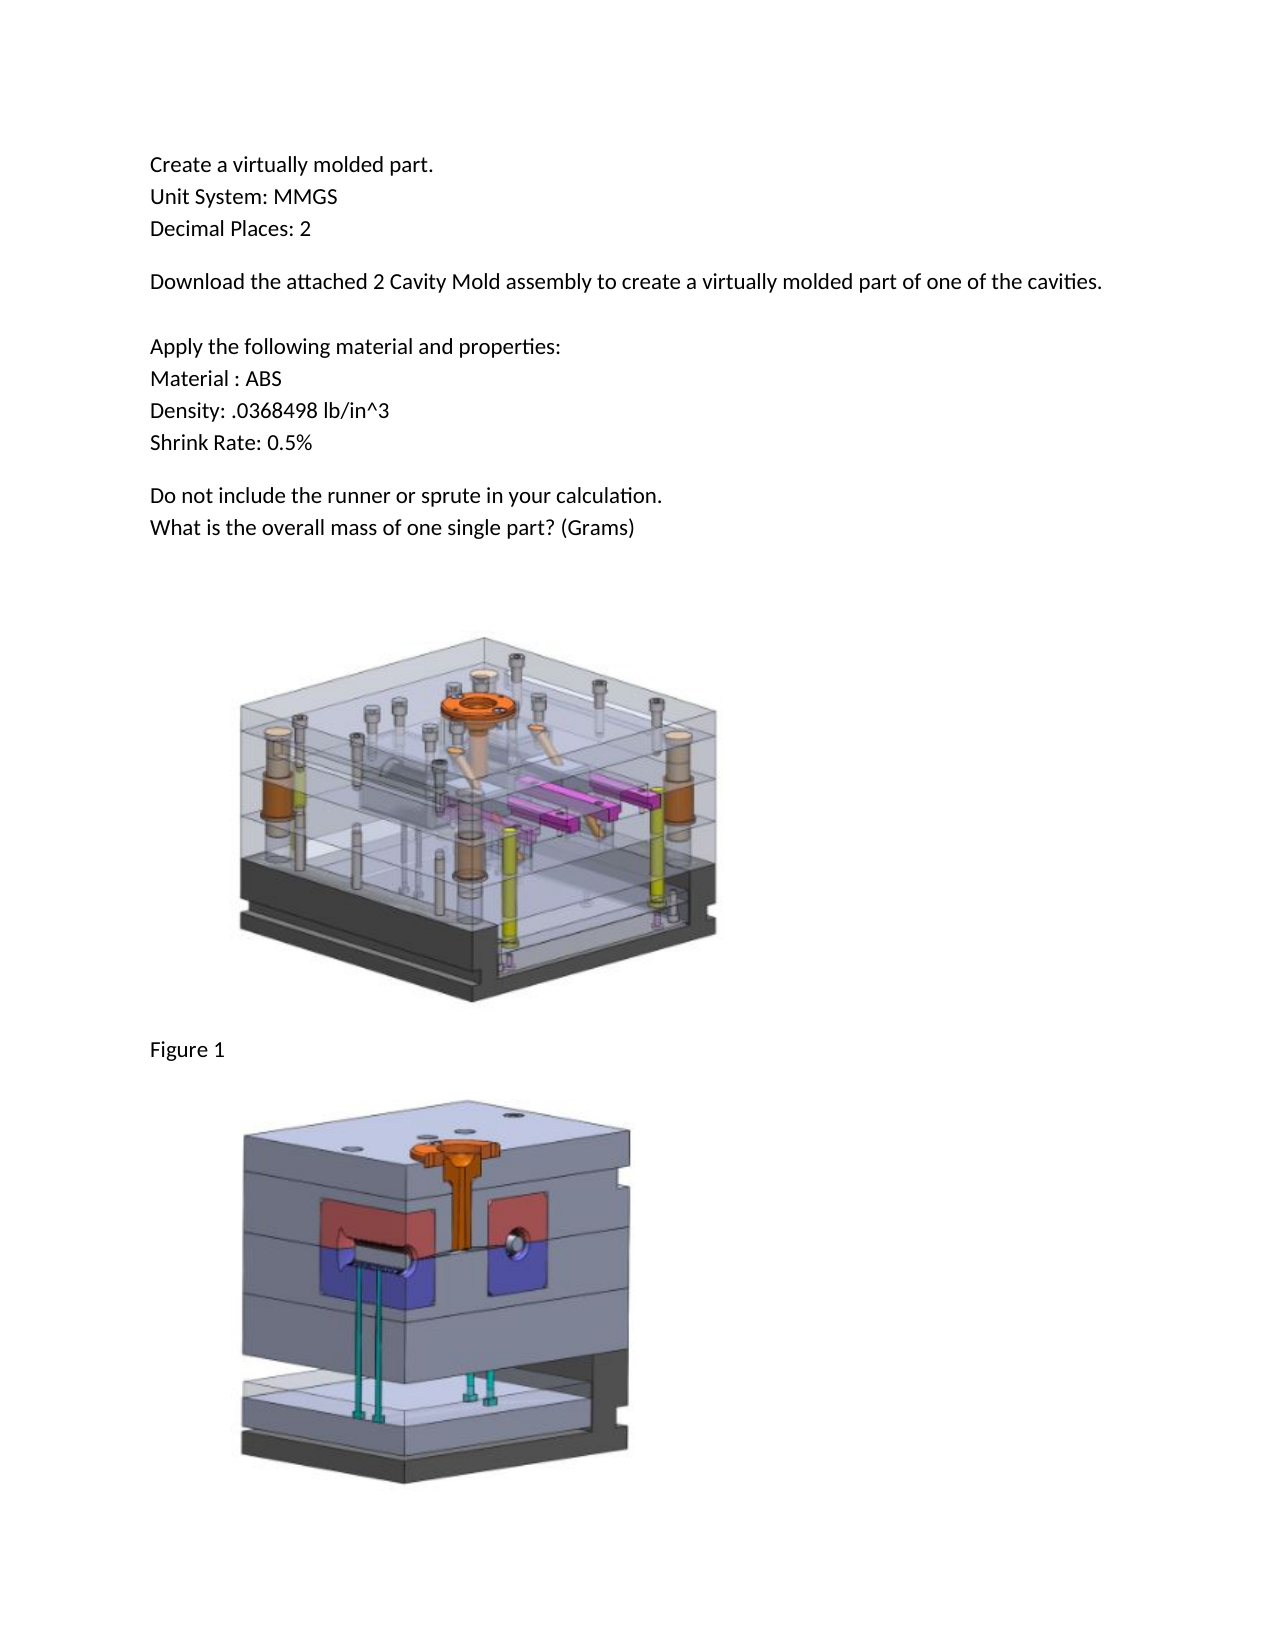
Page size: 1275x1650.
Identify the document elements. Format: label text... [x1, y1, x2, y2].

picture [150, 1099, 730, 1491]
picture [150, 619, 819, 1011]
text Download the attached 2 Cavity Mold assembly to create a virtually molded part of one of the cavities. Apply the following material and properties: Material : ABS Density: .0368498 lb/in^3 Shrink Rate: 0.5% [150, 267, 1125, 456]
text Create a virtually molded part. Unit System: MMGS Decimal Places: 2 [150, 150, 1125, 242]
text Do not include the runner or sprute in your calculation. What is the overall mass of one single part? (Grams) [150, 481, 1125, 542]
